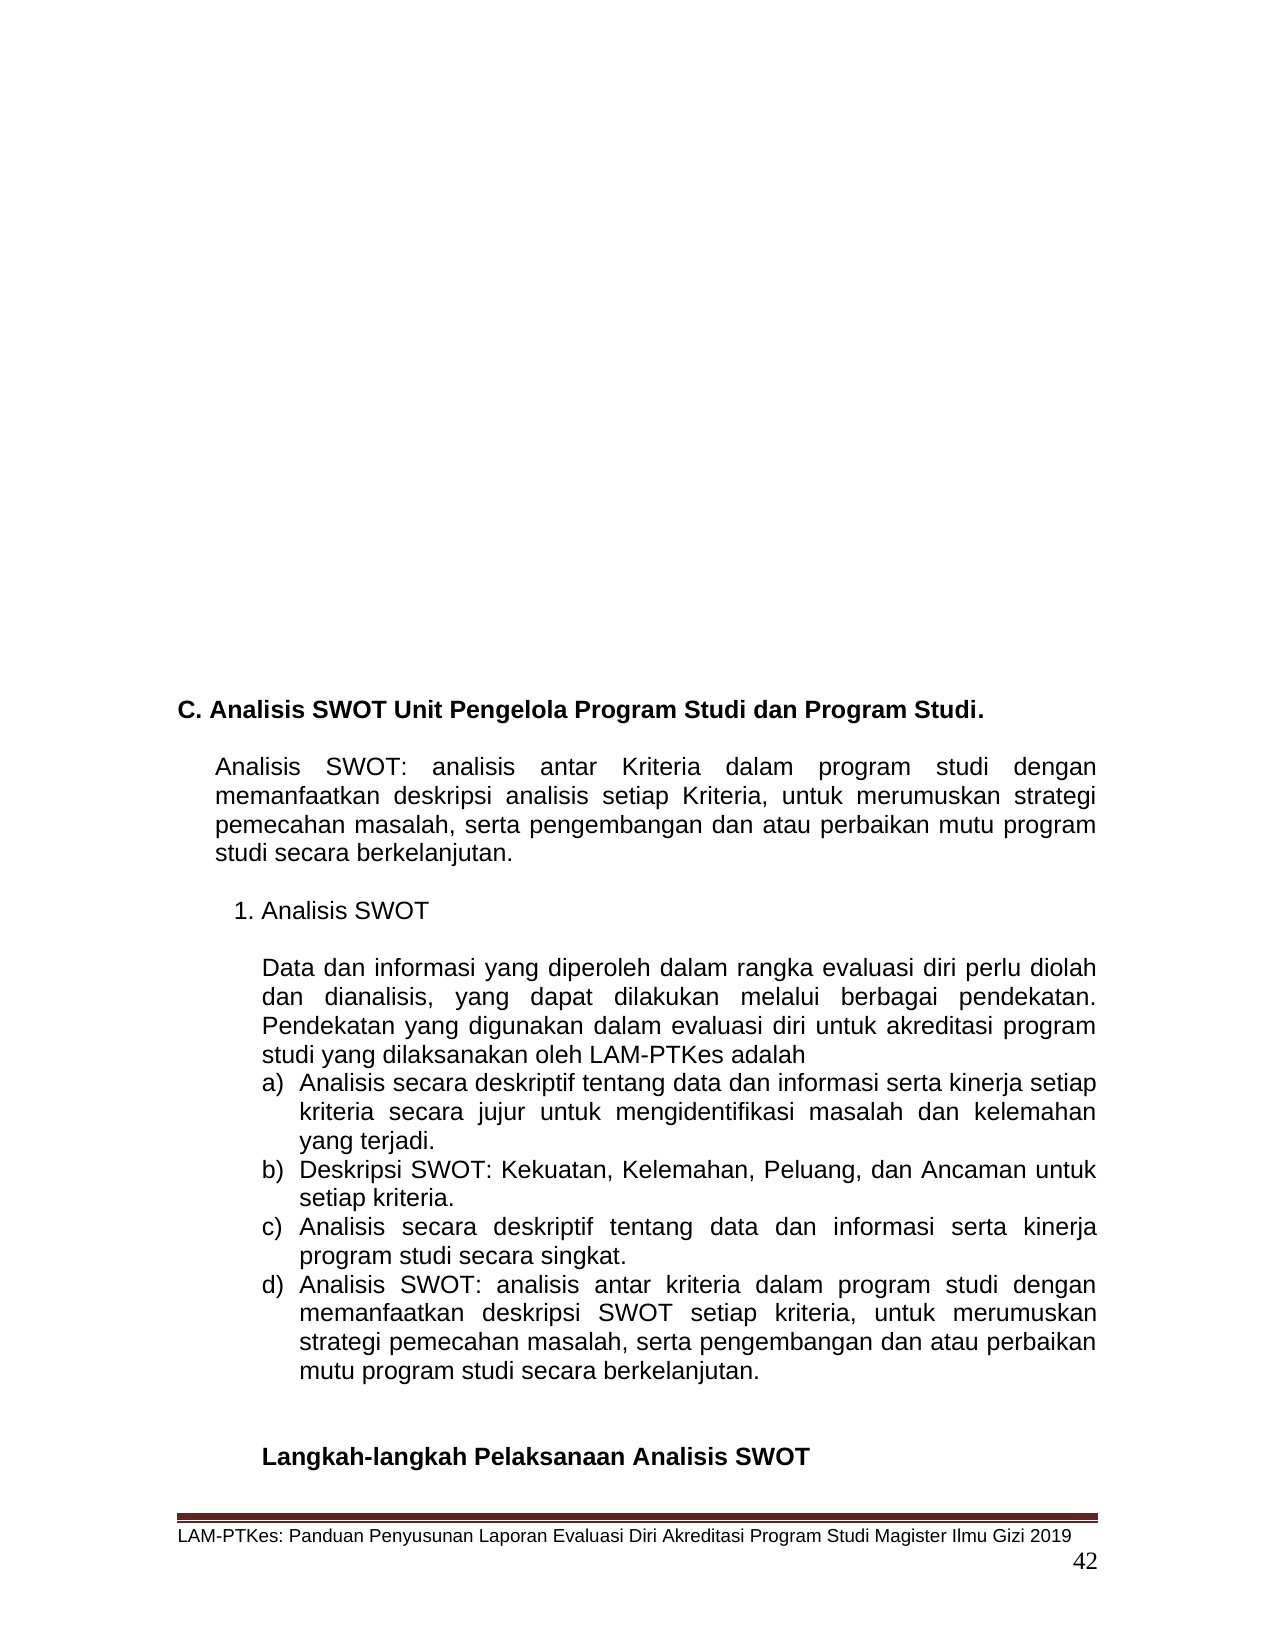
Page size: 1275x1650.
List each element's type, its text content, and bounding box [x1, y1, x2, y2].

subtitle C. Analisis SWOT Unit Pengelola Program Studi dan Program Studi. [177, 695, 1098, 723]
text Data dan informasi yang diperoleh dalam rangka evaluasi diri perlu diolah dan dianalisis, yang dapat dilakukan melalui berbagai pendekatan. Pendekatan yang digunakan dalam evaluasi diri untuk akreditasi program studi yang dilaksanakan oleh LAM-PTKes adalah [262, 953, 1098, 1068]
list Deskripsi SWOT: Kekuatan, Kelemahan, Peluang, dan Ancaman untuk setiap kriteria. [262, 1155, 1098, 1212]
text Langkah-langkah Pelaksanaan Analisis SWOT [262, 1442, 1098, 1471]
list Analisis secara deskriptif tentang data dan informasi serta kinerja program studi secara singkat. [262, 1212, 1098, 1270]
list Analisis secara deskriptif tentang data dan informasi serta kinerja setiap kriteria secara jujur untuk mengidentifikasi masalah dan kelemahan yang terjadi. [262, 1068, 1098, 1155]
list Analisis SWOT: analisis antar kriteria dalam program studi dengan memanfaatkan deskripsi SWOT setiap kriteria, untuk merumuskan strategi pemecahan masalah, serta pengembangan dan atau perbaikan mutu program studi secara berkelanjutan. [262, 1270, 1098, 1385]
subtitle 1. Analisis SWOT [177, 896, 1098, 925]
text Analisis SWOT: analisis antar Kriteria dalam program studi dengan memanfaatkan deskripsi analisis setiap Kriteria, untuk merumuskan strategi pemecahan masalah, serta pengembangan dan atau perbaikan mutu program studi secara berkelanjutan. [215, 752, 1098, 867]
